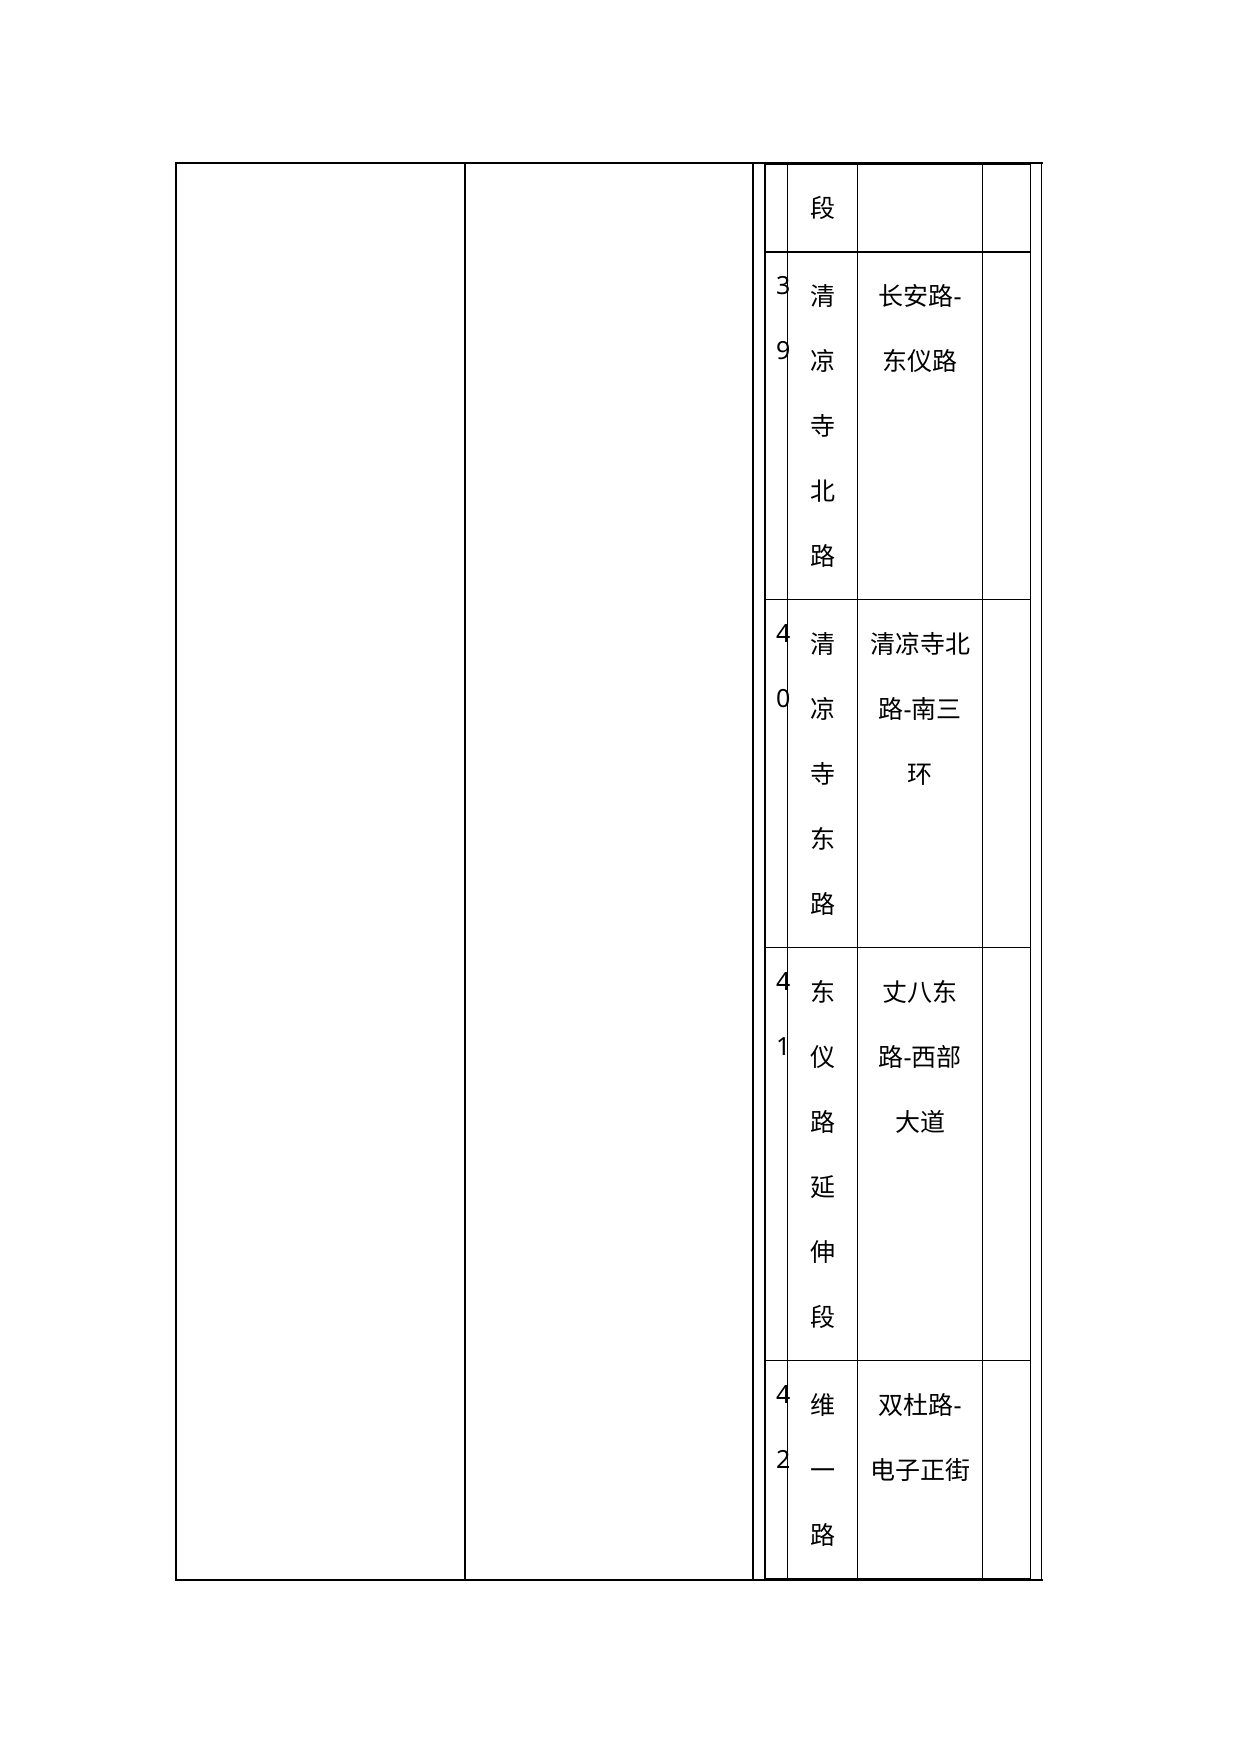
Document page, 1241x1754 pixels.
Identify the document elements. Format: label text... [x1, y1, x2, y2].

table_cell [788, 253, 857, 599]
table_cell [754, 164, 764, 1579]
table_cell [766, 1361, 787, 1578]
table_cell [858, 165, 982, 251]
table_cell [177, 164, 464, 1579]
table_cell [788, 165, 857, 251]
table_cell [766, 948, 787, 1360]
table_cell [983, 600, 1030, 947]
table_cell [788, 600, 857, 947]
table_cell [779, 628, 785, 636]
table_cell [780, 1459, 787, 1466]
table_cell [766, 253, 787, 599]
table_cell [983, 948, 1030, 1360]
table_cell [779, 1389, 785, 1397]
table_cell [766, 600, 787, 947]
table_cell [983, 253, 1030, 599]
table_cell 1 [466, 164, 752, 1579]
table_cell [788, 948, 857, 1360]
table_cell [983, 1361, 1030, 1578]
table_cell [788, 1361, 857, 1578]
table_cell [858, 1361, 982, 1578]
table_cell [858, 253, 982, 599]
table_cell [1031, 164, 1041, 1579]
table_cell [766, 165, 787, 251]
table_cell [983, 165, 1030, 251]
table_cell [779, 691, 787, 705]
